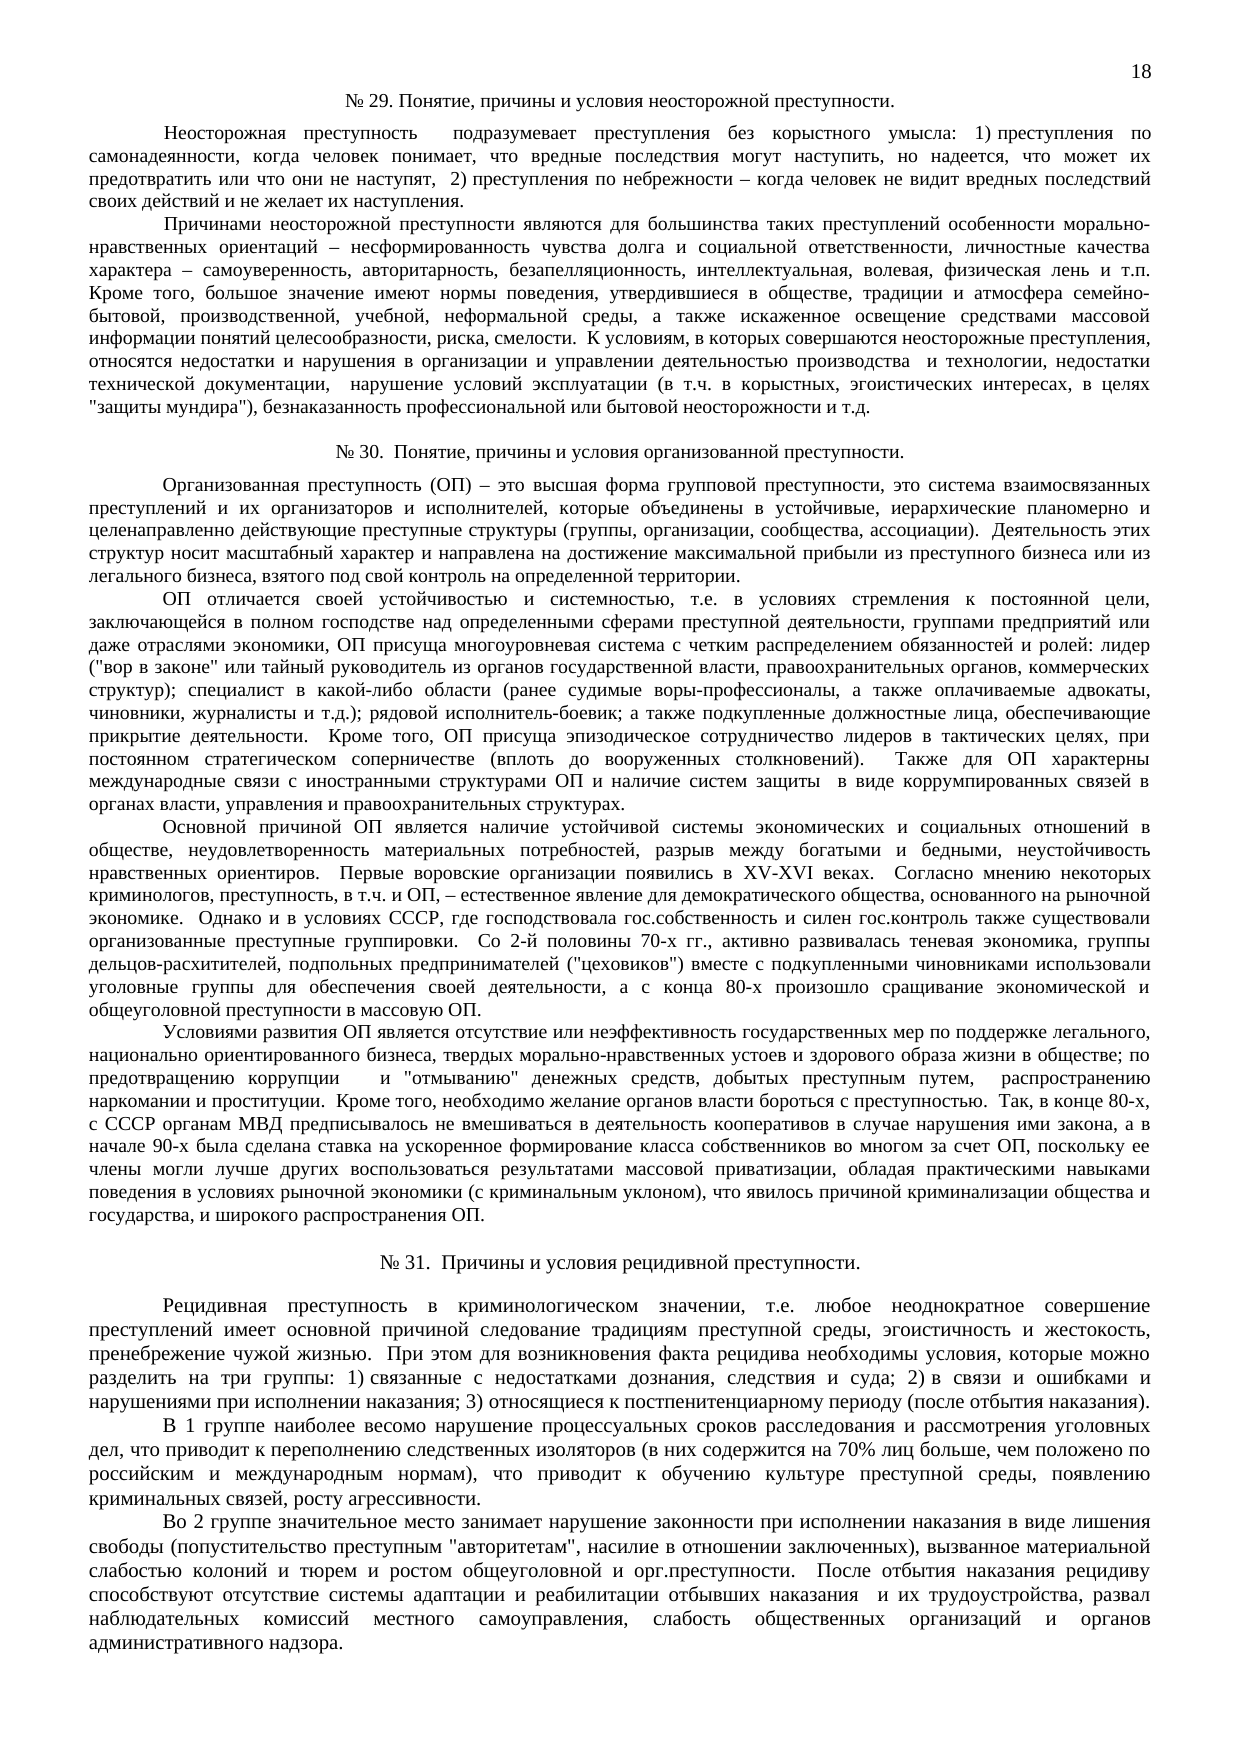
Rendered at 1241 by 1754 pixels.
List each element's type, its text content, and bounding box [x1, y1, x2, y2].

text № 31. Причины и условия рецидивной преступности. [89, 1250, 1152, 1274]
text ОП отличается своей устойчивостью и системностью, т.е. в условиях стремления к постоянной цели, заключающейся в полном господстве над определенными сферами преступной деятельности, группами предприятий или даже отраслями экономики, ОП присуща многоуровневая система с четким распределением обязанностей и ролей: лидер ("вор в законе" или тайный руководитель из органов государственной власти, правоохранительных органов, коммерческих структур); специалист в какой-либо области (ранее судимые воры-профессионалы, а также оплачиваемые адвокаты, чиновники, журналисты и т.д.); рядовой исполнитель-боевик; а также подкупленные должностные лица, обеспечивающие прикрытие деятельности. Кроме того, ОП присуща эпизодическое сотрудничество лидеров в тактических целях, при постоянном стратегическом соперничестве (вплоть до вооруженных столкновений). Также для ОП характерны международные связи с иностранными структурами ОП и наличие систем защиты в виде коррумпированных связей в органах власти, управления и правоохранительных структурах. [89, 587, 1152, 815]
text Во 2 группе значительное место занимает нарушение законности при исполнении наказания в виде лишения свободы (попустительство преступным "авторитетам", насилие в отношении заключенных), вызванное материальной слабостью колоний и тюрем и ростом общеуголовной и орг.преступности. После отбытия наказания рецидиву способствуют отсутствие системы адаптации и реабилитации отбывших наказания и их трудоустройства, развал наблюдательных комиссий местного самоуправления, слабость общественных организаций и органов административного надзора. [89, 1509, 1152, 1654]
text Неосторожная преступность подразумевает преступления без корыстного умысла: 1) преступления по самонадеянности, когда человек понимает, что вредные последствия могут наступить, но надеется, что может их предотвратить или что они не наступят, 2) преступления по небрежности – когда человек не видит вредных последствий своих действий и не желает их наступления. [89, 121, 1152, 212]
text Организованная преступность (ОП) – это высшая форма групповой преступности, это система взаимосвязанных преступлений и их организаторов и исполнителей, которые объединены в устойчивые, иерархические планомерно и целенаправленно действующие преступные структуры (группы, организации, сообщества, ассоциации). Деятельность этих структур носит масштабный характер и направлена на достижение максимальной прибыли из преступного бизнеса или из легального бизнеса, взятого под свой контроль на определенной территории. [89, 473, 1152, 587]
text Причинами неосторожной преступности являются для большинства таких преступлений особенности морально-нравственных ориентаций – несформированность чувства долга и социальной ответственности, личностные качества характера – самоуверенность, авторитарность, безапелляционность, интеллектуальная, волевая, физическая лень и т.п. Кроме того, большое значение имеют нормы поведения, утвердившиеся в обществе, традиции и атмосфера семейно-бытовой, производственной, учебной, неформальной среды, а также искаженное освещение средствами массовой информации понятий целесообразности, риска, смелости. К условиям, в которых совершаются неосторожные преступления, относятся недостатки и нарушения в организации и управлении деятельностью производства и технологии, недостатки технической документации, нарушение условий эксплуатации (в т.ч. в корыстных, эгоистических интересах, в целях "защиты мундира"), безнаказанность профессиональной или бытовой неосторожности и т.д. [89, 212, 1152, 418]
text № 29. Понятие, причины и условия неосторожной преступности. [89, 89, 1152, 111]
text Условиями развития ОП является отсутствие или неэффективность государственных мер по поддержке легального, национально ориентированного бизнеса, твердых морально-нравственных устоев и здорового образа жизни в обществе; по предотвращению коррупции и "отмыванию" денежных средств, добытых преступным путем, распространению наркомании и проституции. Кроме того, необходимо желание органов власти бороться с преступностью. Так, в конце 80-х, с СССР органам МВД предписывалось не вмешиваться в деятельность кооперативов в случае нарушения ими закона, а в начале 90-х была сделана ставка на ускоренное формирование класса собственников во многом за счет ОП, поскольку ее члены могли лучше других воспользоваться результатами массовой приватизации, обладая практическими навыками поведения в условиях рыночной экономики (с криминальным уклоном), что явилось причиной криминализации общества и государства, и широкого распространения ОП. [89, 1020, 1152, 1226]
text Основной причиной ОП является наличие устойчивой системы экономических и социальных отношений в обществе, неудовлетворенность материальных потребностей, разрыв между богатыми и бедными, неустойчивость нравственных ориентиров. Первые воровские организации появились в XV-XVI веках. Согласно мнению некоторых криминологов, преступность, в т.ч. и ОП, – естественное явление для демократического общества, основанного на рыночной экономике. Однако и в условиях СССР, где господствовала гос.собственность и силен гос.контроль также существовали организованные преступные группировки. Со 2-й половины 70-х гг., активно развивалась теневая экономика, группы дельцов-расхитителей, подпольных предпринимателей ("цеховиков") вместе с подкупленными чиновниками использовали уголовные группы для обеспечения своей деятельности, а с конца 80-х произошло сращивание экономической и общеуголовной преступности в массовую ОП. [89, 815, 1152, 1020]
text № 30. Понятие, причины и условия организованной преступности. [89, 440, 1152, 463]
text Рецидивная преступность в криминологическом значении, т.е. любое неоднократное совершение преступлений имеет основной причиной следование традициям преступной среды, эгоистичность и жестокость, пренебрежение чужой жизнью. При этом для возникновения факта рецидива необходимы условия, которые можно разделить на три группы: 1) связанные с недостатками дознания, следствия и суда; 2) в связи и ошибками и нарушениями при исполнении наказания; 3) относящиеся к постпенитенциарному периоду (после отбытия наказания). [89, 1293, 1152, 1413]
text В 1 группе наиболее весомо нарушение процессуальных сроков расследования и рассмотрения уголовных дел, что приводит к переполнению следственных изоляторов (в них содержится на 70% лиц больше, чем положено по российским и международным нормам), что приводит к обучению культуре преступной среды, появлению криминальных связей, росту агрессивности. [89, 1413, 1152, 1509]
